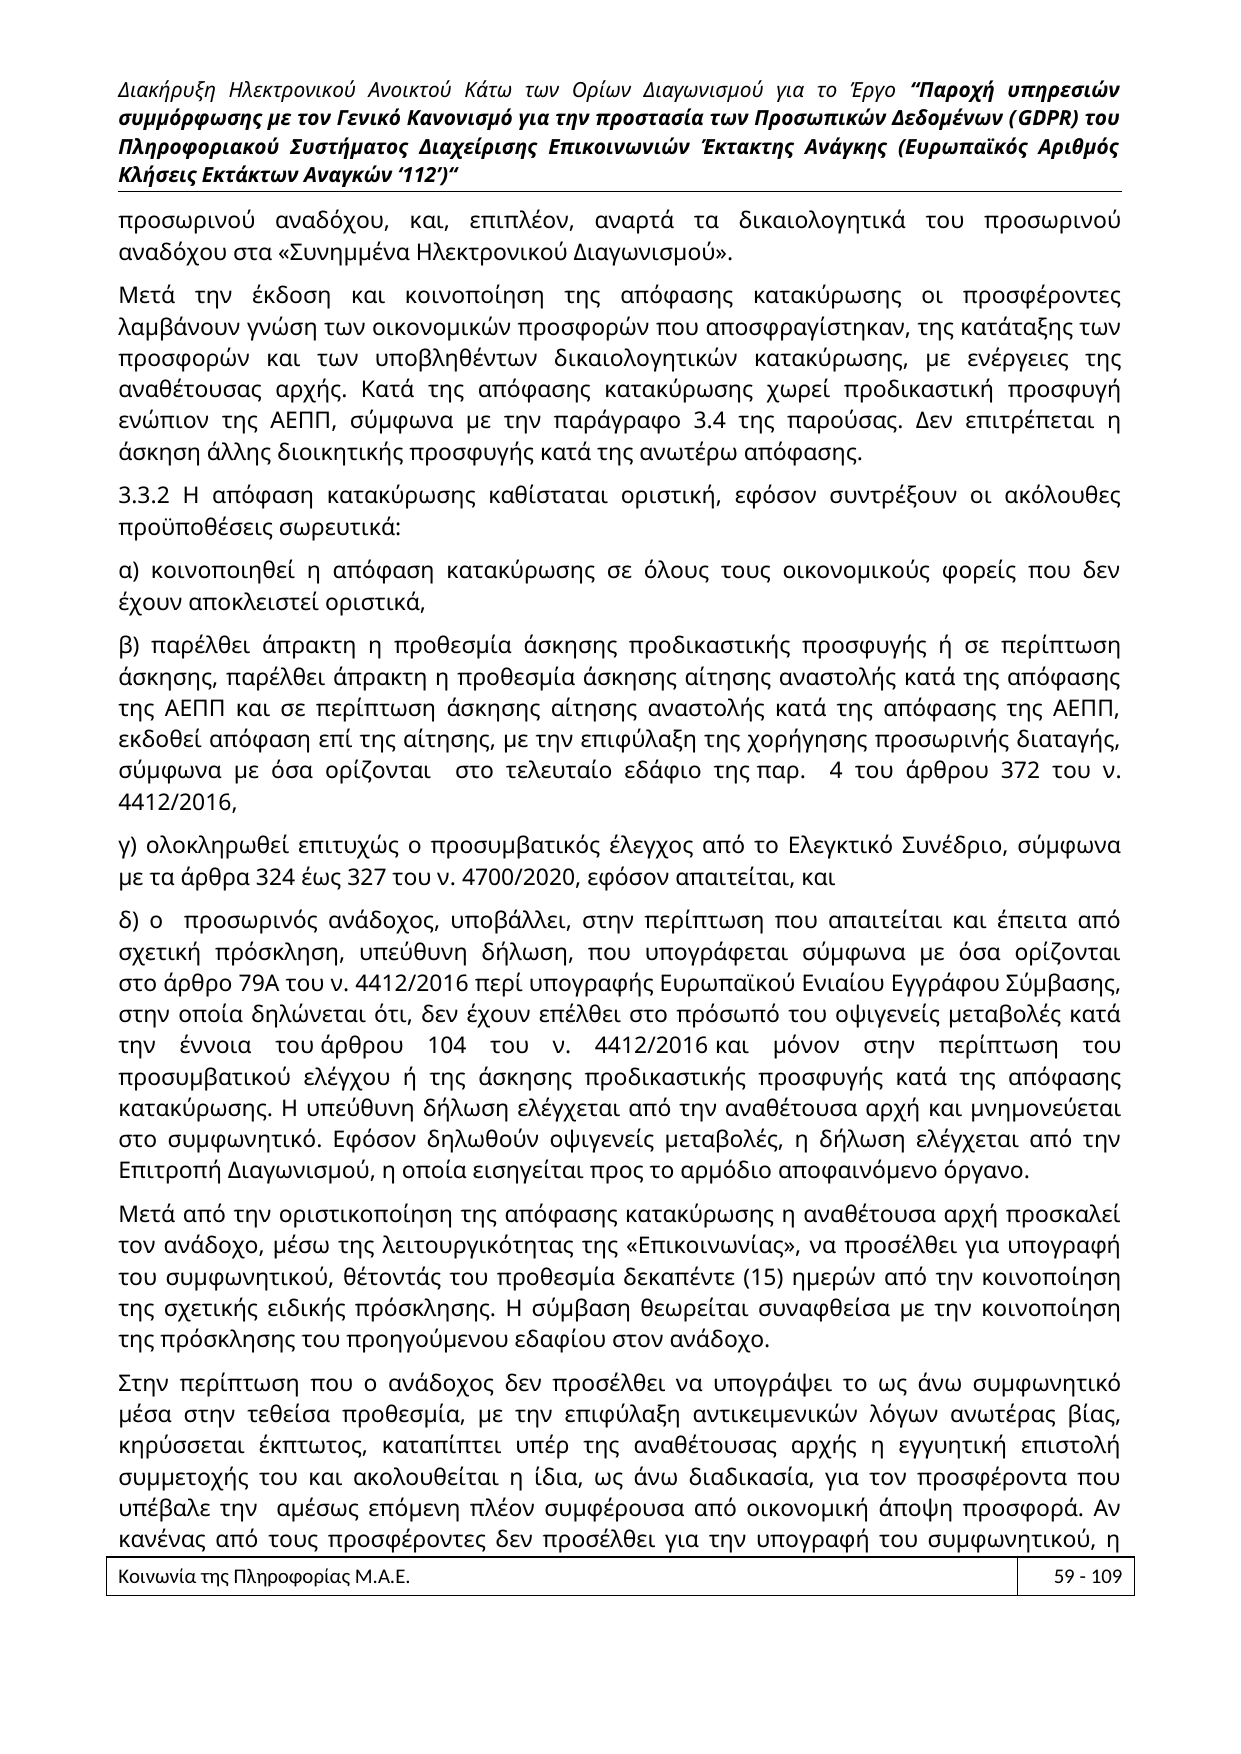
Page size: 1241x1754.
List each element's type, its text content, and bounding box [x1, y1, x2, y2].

text β) παρέλθει άπρακτη η προθεσμία άσκησης προδικαστικής προσφυγής ή σε περίπτωση άσκησης, παρέλθει άπρακτη η προθεσμία άσκησης αίτησης αναστολής κατά της απόφασης της ΑΕΠΠ και σε περίπτωση άσκησης αίτησης αναστολής κατά της απόφασης της ΑΕΠΠ, εκδοθεί απόφαση επί της αίτησης, με την επιφύλαξη της χορήγησης προσωρινής διαταγής, σύμφωνα με όσα ορίζονται στο τελευταίο εδάφιο της παρ. 4 του άρθρου 372 του ν. 4412/2016, [118, 629, 1122, 817]
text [118, 204, 1122, 267]
text Μετά την έκδοση και κοινοποίηση της απόφασης κατακύρωσης οι προσφέροντες λαμβάνουν γνώση των οικονομικών προσφορών που αποσφραγίστηκαν, της κατάταξης των προσφορών και των υποβληθέντων δικαιολογητικών κατακύρωσης, με ενέργειες της αναθέτουσας αρχής. Κατά της απόφασης κατακύρωσης χωρεί προδικαστική προσφυγή ενώπιον της ΑΕΠΠ, σύμφωνα με την παράγραφο 3.4 της παρούσας. Δεν επιτρέπεται η άσκηση άλλης διοικητικής προσφυγής κατά της ανωτέρω απόφασης. [118, 279, 1122, 467]
text δ) ο προσωρινός ανάδοχος, υποβάλλει, στην περίπτωση που απαιτείται και έπειτα από σχετική πρόσκληση, υπεύθυνη δήλωση, που υπογράφεται σύμφωνα με όσα ορίζονται στο άρθρο 79Α του ν. 4412/2016 περί υπογραφής Ευρωπαϊκού Ενιαίου Εγγράφου Σύμβασης, στην οποία δηλώνεται ότι, δεν έχουν επέλθει στο πρόσωπό του οψιγενείς μεταβολές κατά την έννοια του άρθρου 104 του ν. 4412/2016 και μόνον στην περίπτωση του προσυμβατικού ελέγχου ή της άσκησης προδικαστικής προσφυγής κατά της απόφασης κατακύρωσης. Η υπεύθυνη δήλωση ελέγχεται από την αναθέτουσα αρχή και μνημονεύεται στο συμφωνητικό. Εφόσον δηλωθούν οψιγενείς μεταβολές, η δήλωση ελέγχεται από την Επιτροπή Διαγωνισμού, η οποία εισηγείται προς το αρμόδιο αποφαινόμενο όργανο. [118, 904, 1122, 1186]
text α) κοινοποιηθεί η απόφαση κατακύρωσης σε όλους τους οικονομικούς φορείς που δεν έχουν αποκλειστεί οριστικά, [118, 554, 1122, 617]
text Μετά από την οριστικοποίηση της απόφασης κατακύρωσης η αναθέτουσα αρχή προσκαλεί τον ανάδοχο, μέσω της λειτουργικότητας της «Επικοινωνίας», να προσέλθει για υπογραφή του συμφωνητικού, θέτοντάς του προθεσμία δεκαπέντε (15) ημερών από την κοινοποίηση της σχετικής ειδικής πρόσκλησης. Η σύμβαση θεωρείται συναφθείσα με την κοινοποίηση της πρόσκλησης του προηγούμενου εδαφίου στον ανάδοχο. [118, 1198, 1122, 1354]
text γ) ολοκληρωθεί επιτυχώς ο προσυμβατικός έλεγχος από το Ελεγκτικό Συνέδριο, σύμφωνα με τα άρθρα 324 έως 327 του ν. 4700/2020, εφόσον απαιτείται, και [118, 829, 1122, 892]
text 3.3.2 Η απόφαση κατακύρωσης καθίσταται οριστική, εφόσον συντρέξουν οι ακόλουθες προϋποθέσεις σωρευτικά: [118, 479, 1122, 542]
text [118, 1367, 1122, 1554]
